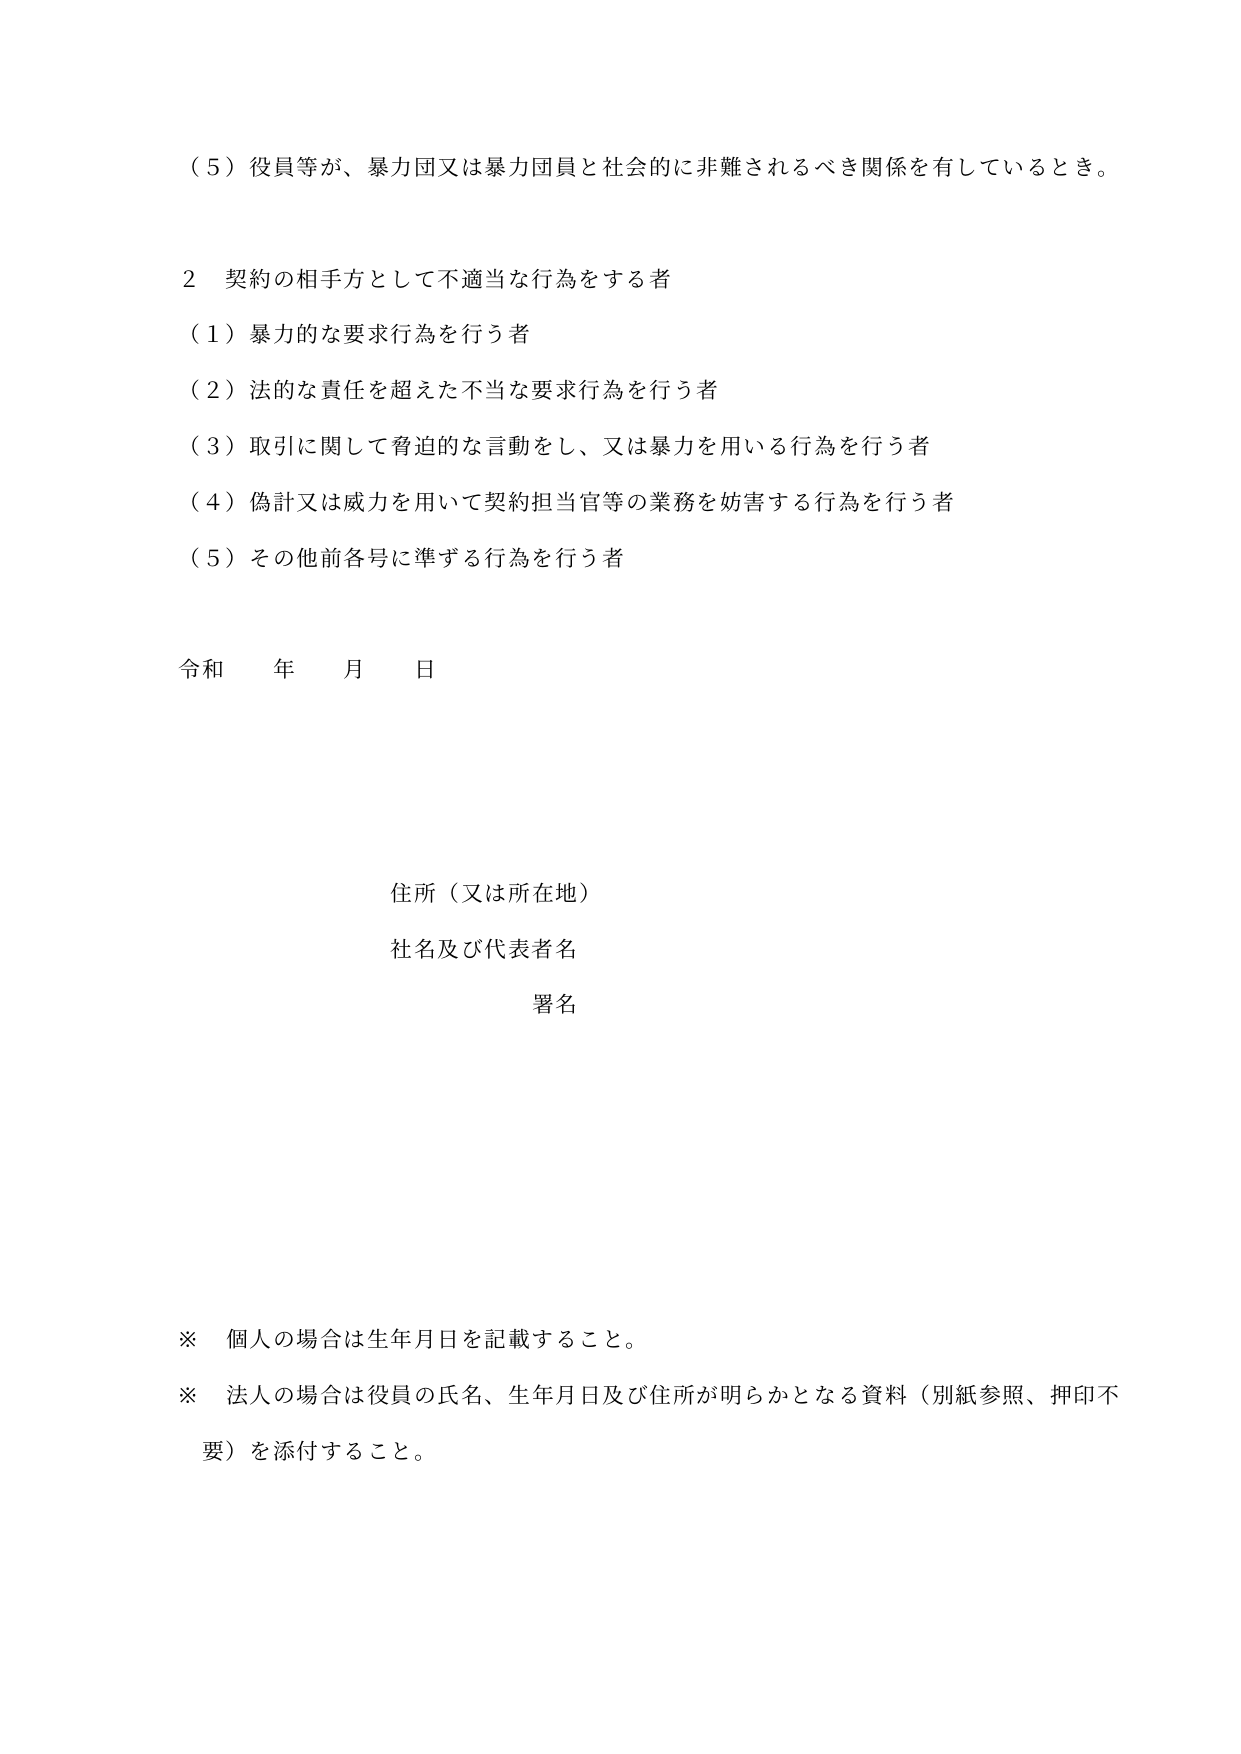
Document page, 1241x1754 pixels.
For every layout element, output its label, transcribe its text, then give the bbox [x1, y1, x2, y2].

text ※ 個人の場合は生年月日を記載すること。 [179, 1311, 1120, 1366]
text 住所（又は所在地） [179, 864, 1120, 920]
text （５）役員等が、暴力団又は暴力団員と社会的に非難されるべき関係を有しているとき。 [179, 138, 1120, 194]
text 要）を添付すること。 [179, 1422, 1120, 1478]
text （３）取引に関して脅迫的な言動をし、又は暴力を用いる行為を行う者 [179, 417, 1120, 473]
text 令和 年 月 日 [179, 641, 1120, 696]
text 社名及び代表者名 [179, 920, 1120, 976]
text （２）法的な責任を超えた不当な要求行為を行う者 [179, 361, 1120, 417]
text （１）暴力的な要求行為を行う者 [179, 306, 1120, 361]
text （５）その他前各号に準ずる行為を行う者 [179, 529, 1120, 585]
text 署名 [179, 976, 1120, 1031]
text ※ 法人の場合は役員の氏名、生年月日及び住所が明らかとなる資料（別紙参照、押印不 [179, 1366, 1120, 1422]
text （４）偽計又は威力を用いて契約担当官等の業務を妨害する行為を行う者 [179, 473, 1120, 529]
text ２ 契約の相手方として不適当な行為をする者 [179, 250, 1120, 306]
